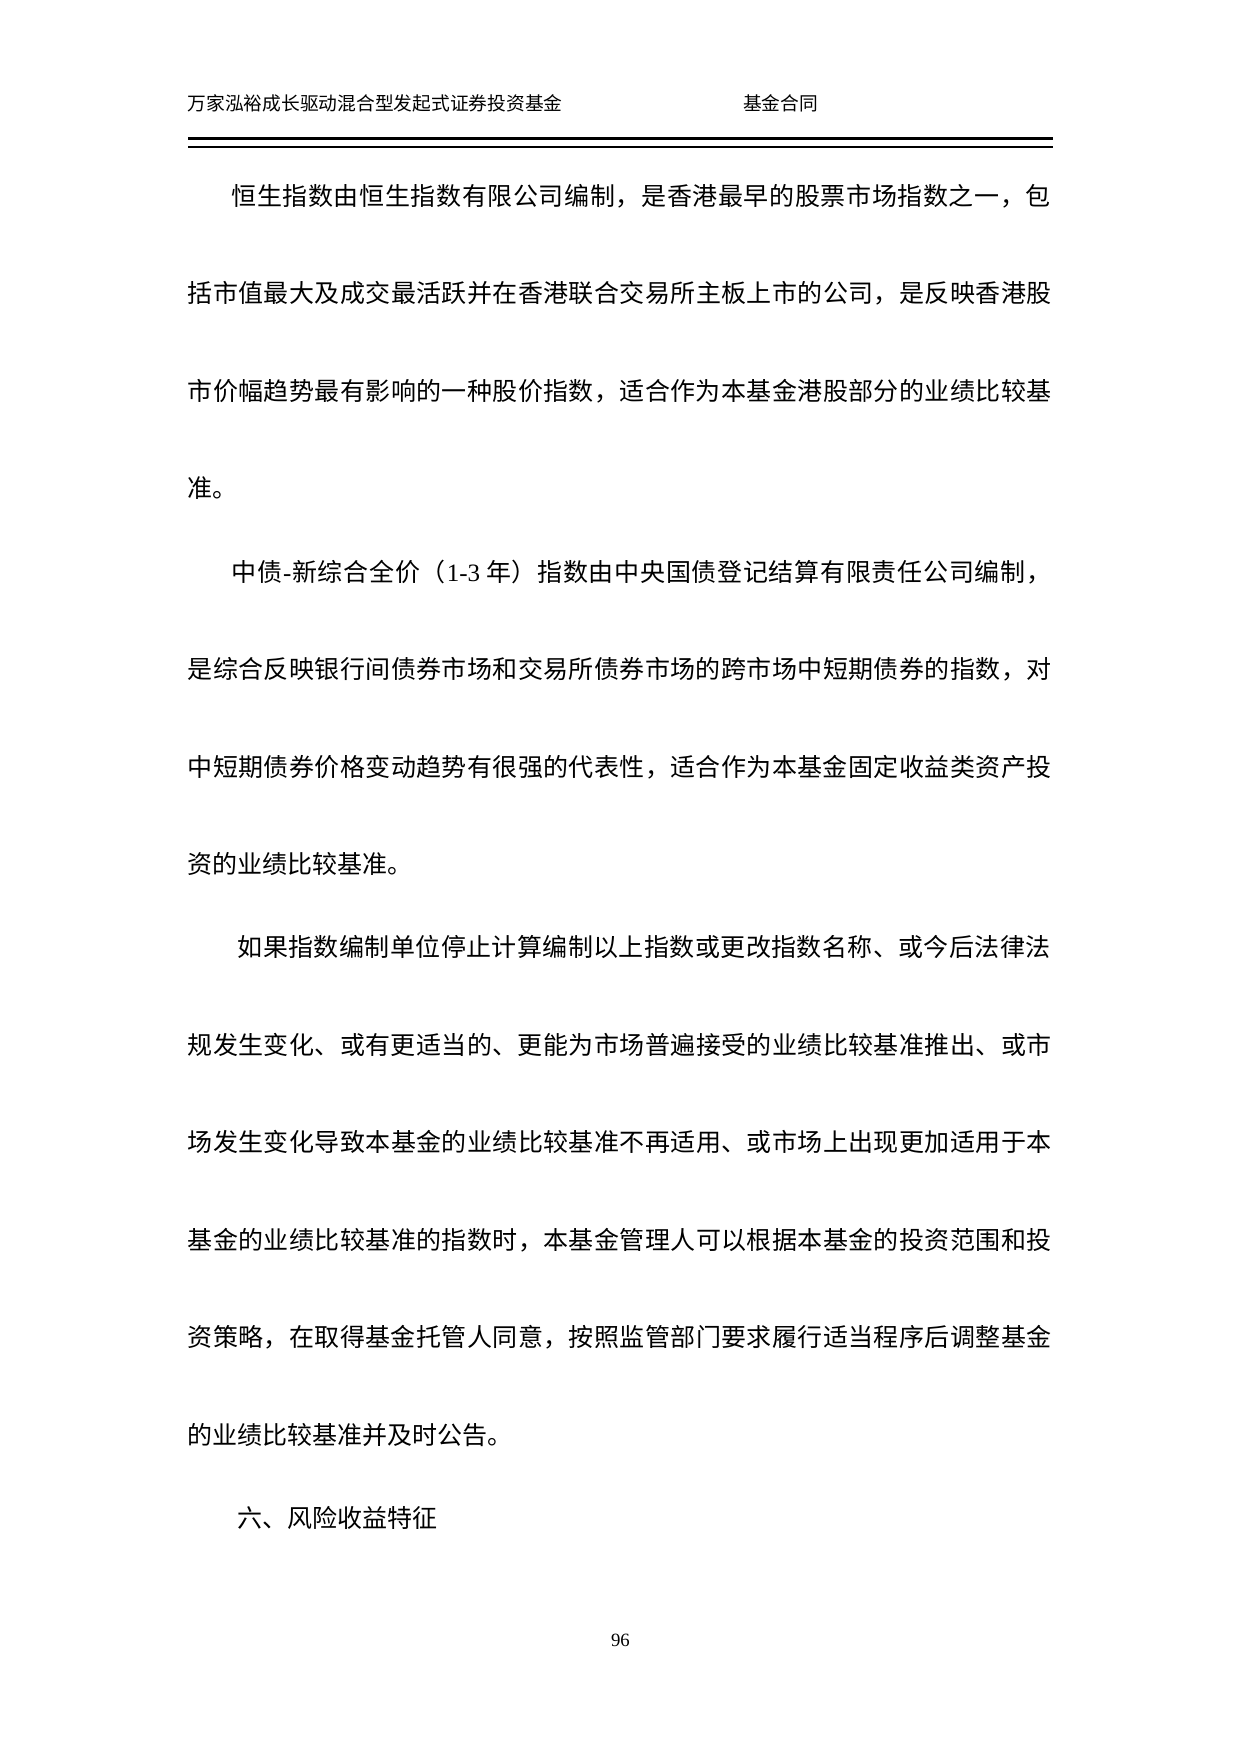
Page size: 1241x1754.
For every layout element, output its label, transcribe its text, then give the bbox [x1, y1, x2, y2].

text 六、风险收益特征 [187, 1484, 1053, 1549]
text 恒生指数由恒生指数有限公司编制，是香港最早的股票市场指数之一，包括市值最大及成交最活跃并在香港联合交易所主板上市的公司，是反映香港股市价幅趋势最有影响的一种股价指数，适合作为本基金港股部分的业绩比较基准。 [187, 162, 1053, 519]
text 如果指数编制单位停止计算编制以上指数或更改指数名称、或今后法律法规发生变化、或有更适当的、更能为市场普遍接受的业绩比较基准推出、或市场发生变化导致本基金的业绩比较基准不再适用、或市场上出现更加适用于本基金的业绩比较基准的指数时，本基金管理人可以根据本基金的投资范围和投资策略，在取得基金托管人同意，按照监管部门要求履行适当程序后调整基金的业绩比较基准并及时公告。 [187, 913, 1053, 1466]
text 中债-新综合全价（1-3年）指数由中央国债登记结算有限责任公司编制，是综合反映银行间债券市场和交易所债券市场的跨市场中短期债券的指数，对中短期债券价格变动趋势有很强的代表性，适合作为本基金固定收益类资产投资的业绩比较基准。 [187, 538, 1053, 895]
